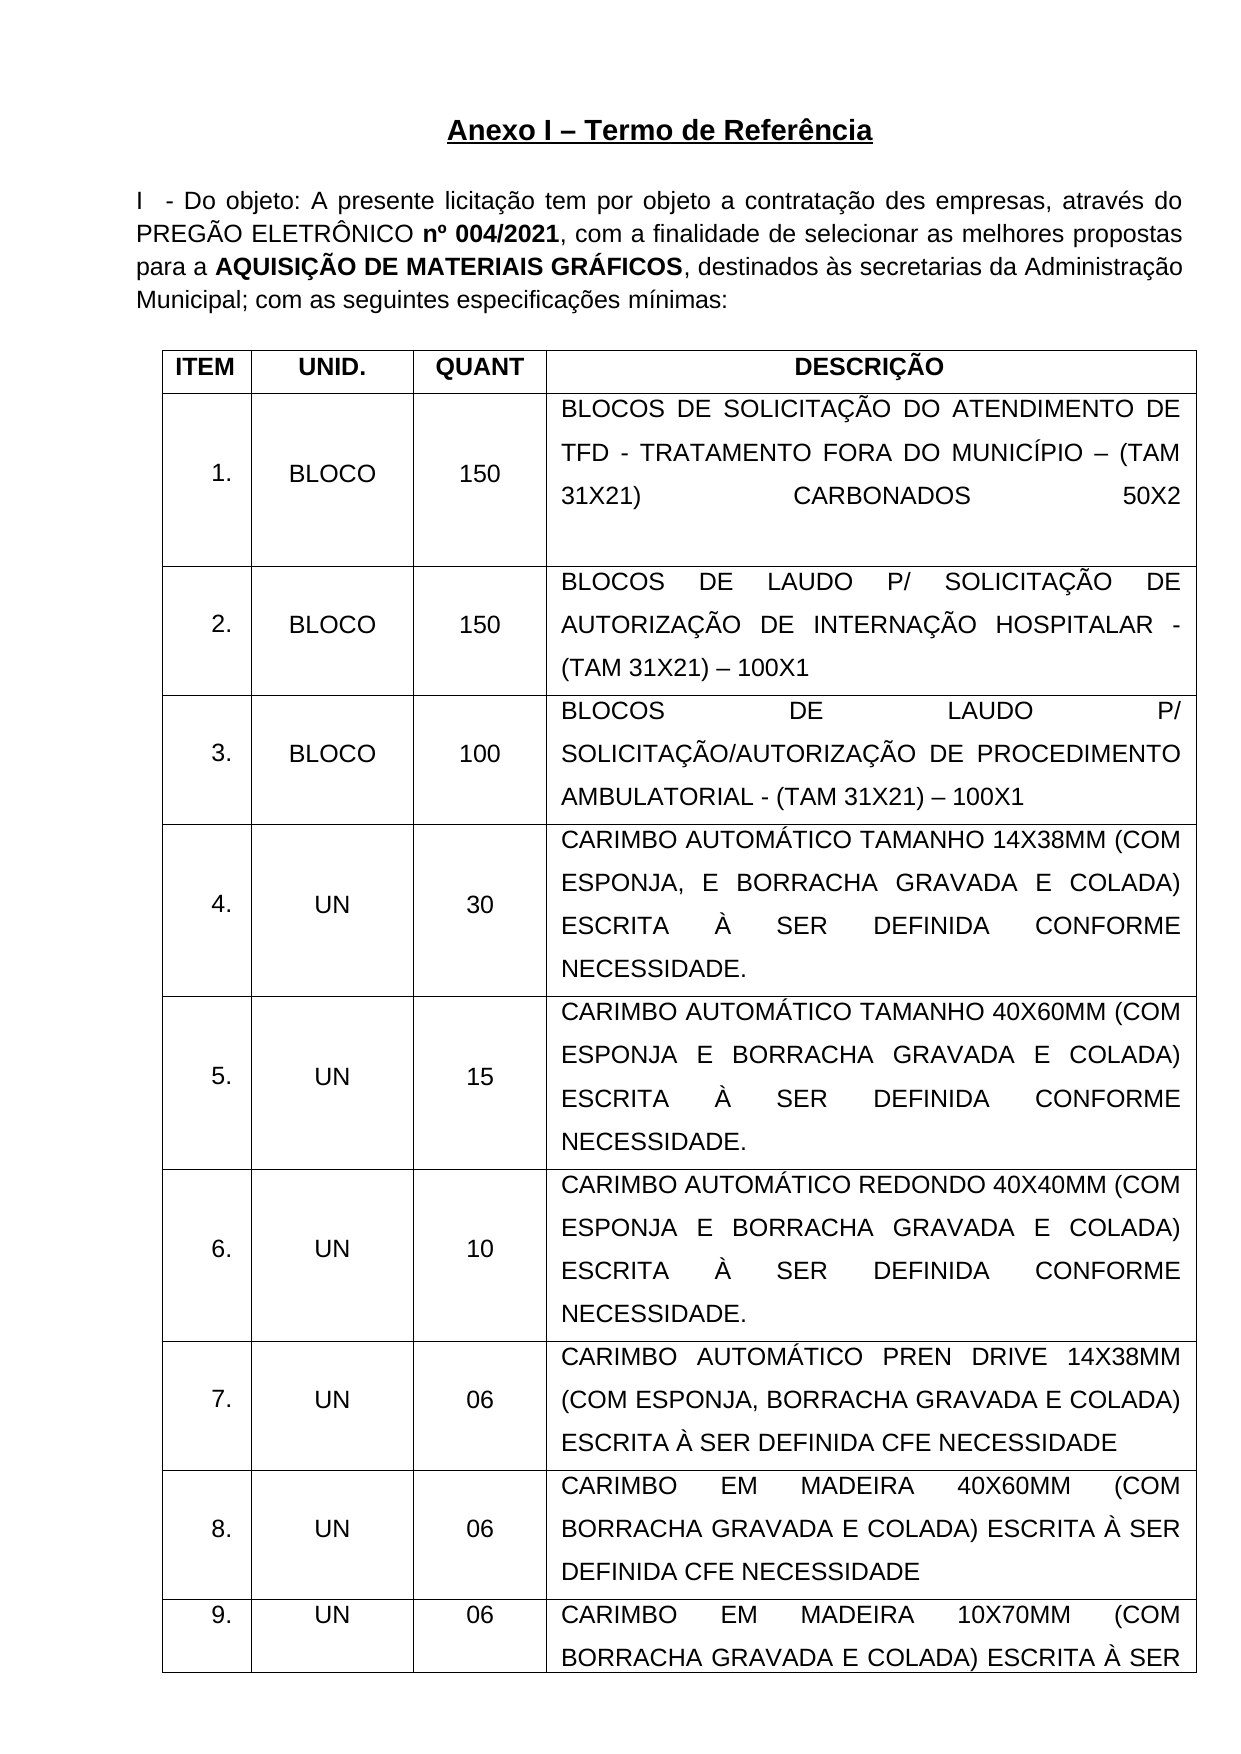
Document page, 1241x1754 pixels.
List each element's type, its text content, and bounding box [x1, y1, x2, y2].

table_cell [163, 1342, 251, 1470]
table_header ITEM [163, 351, 251, 393]
table_cell 150 [414, 567, 546, 695]
table_cell CARIMBO AUTOMÁTICO REDONDO 40X40MM (COM ESPONJA E BORRACHA GRAVADA E COLADA) ESCRITA À SER DEFINIDA CONFORME NECESSIDADE. [547, 1170, 1196, 1341]
table_cell CARIMBO EM MADEIRA 40X60MM (COM BORRACHA GRAVADA E COLADA) ESCRITA À SER DEFINIDA CFE NECESSIDADE [547, 1471, 1196, 1599]
table_cell 10 [414, 1170, 546, 1341]
table_cell 100 [414, 696, 546, 824]
table_cell BLOCOS DE LAUDO P/ SOLICITAÇÃO/AUTORIZAÇÃO DE PROCEDIMENTO AMBULATORIAL - (TAM 31X21) – 100X1 [547, 696, 1196, 824]
table_cell [163, 1170, 251, 1341]
table_cell [163, 1600, 251, 1672]
table_cell CARIMBO AUTOMÁTICO PREN DRIVE 14X38MM (COM ESPONJA, BORRACHA GRAVADA E COLADA) ESCRITA À SER DEFINIDA CFE NECESSIDADE [547, 1342, 1196, 1470]
table_cell 15 [414, 997, 546, 1168]
text Anexo I – Termo de Referência [136, 113, 1184, 147]
table_cell BLOCO [252, 696, 413, 824]
table_cell CARIMBO AUTOMÁTICO TAMANHO 14X38MM (COM ESPONJA, E BORRACHA GRAVADA E COLADA) ESCRITA À SER DEFINIDA CONFORME NECESSIDADE. [547, 825, 1196, 996]
table_cell UN [252, 1471, 413, 1599]
table_cell BLOCOS DE LAUDO P/ SOLICITAÇÃO DE AUTORIZAÇÃO DE INTERNAÇÃO HOSPITALAR - (TAM 31X21) – 100X1 [547, 567, 1196, 695]
table_header DESCRIÇÃO [547, 351, 1196, 393]
table_cell [163, 567, 251, 695]
table_cell [163, 696, 251, 824]
table_cell [163, 1471, 251, 1599]
table_header QUANT [414, 351, 546, 393]
table_cell [163, 394, 251, 566]
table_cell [547, 1600, 1196, 1672]
list - Do objeto: A presente licitação tem por objeto a contratação des empresas, através do PREGÃO ELETRÔNICO nº 004/2021, com a finalidade de selecionar as melhores propostas para a AQUISIÇÃO DE MATERIAIS GRÁFICOS, destinados às secretarias da Administração Municipal; com as seguintes especificações mínimas: [136, 186, 1184, 313]
table_header UNID. [252, 351, 413, 393]
table_cell UN [252, 1342, 413, 1470]
table_cell 06 [414, 1342, 546, 1470]
table_cell UN [252, 997, 413, 1168]
table_cell 06 [414, 1471, 546, 1599]
table_cell UN [252, 1170, 413, 1341]
table_cell [163, 997, 251, 1168]
table_cell 30 [414, 825, 546, 996]
table_cell UN [252, 1600, 413, 1672]
table_cell BLOCOS DE SOLICITAÇÃO DO ATENDIMENTO DE TFD - TRATAMENTO FORA DO MUNICÍPIO – (TAM 31X21) CARBONADOS 50X2 [547, 394, 1196, 566]
table_cell 150 [414, 394, 546, 566]
table_cell BLOCO [252, 394, 413, 566]
table_cell [163, 825, 251, 996]
table_cell 06 [414, 1600, 546, 1672]
table_cell UN [252, 825, 413, 996]
table_cell CARIMBO AUTOMÁTICO TAMANHO 40X60MM (COM ESPONJA E BORRACHA GRAVADA E COLADA) ESCRITA À SER DEFINIDA CONFORME NECESSIDADE. [547, 997, 1196, 1168]
table_cell BLOCO [252, 567, 413, 695]
